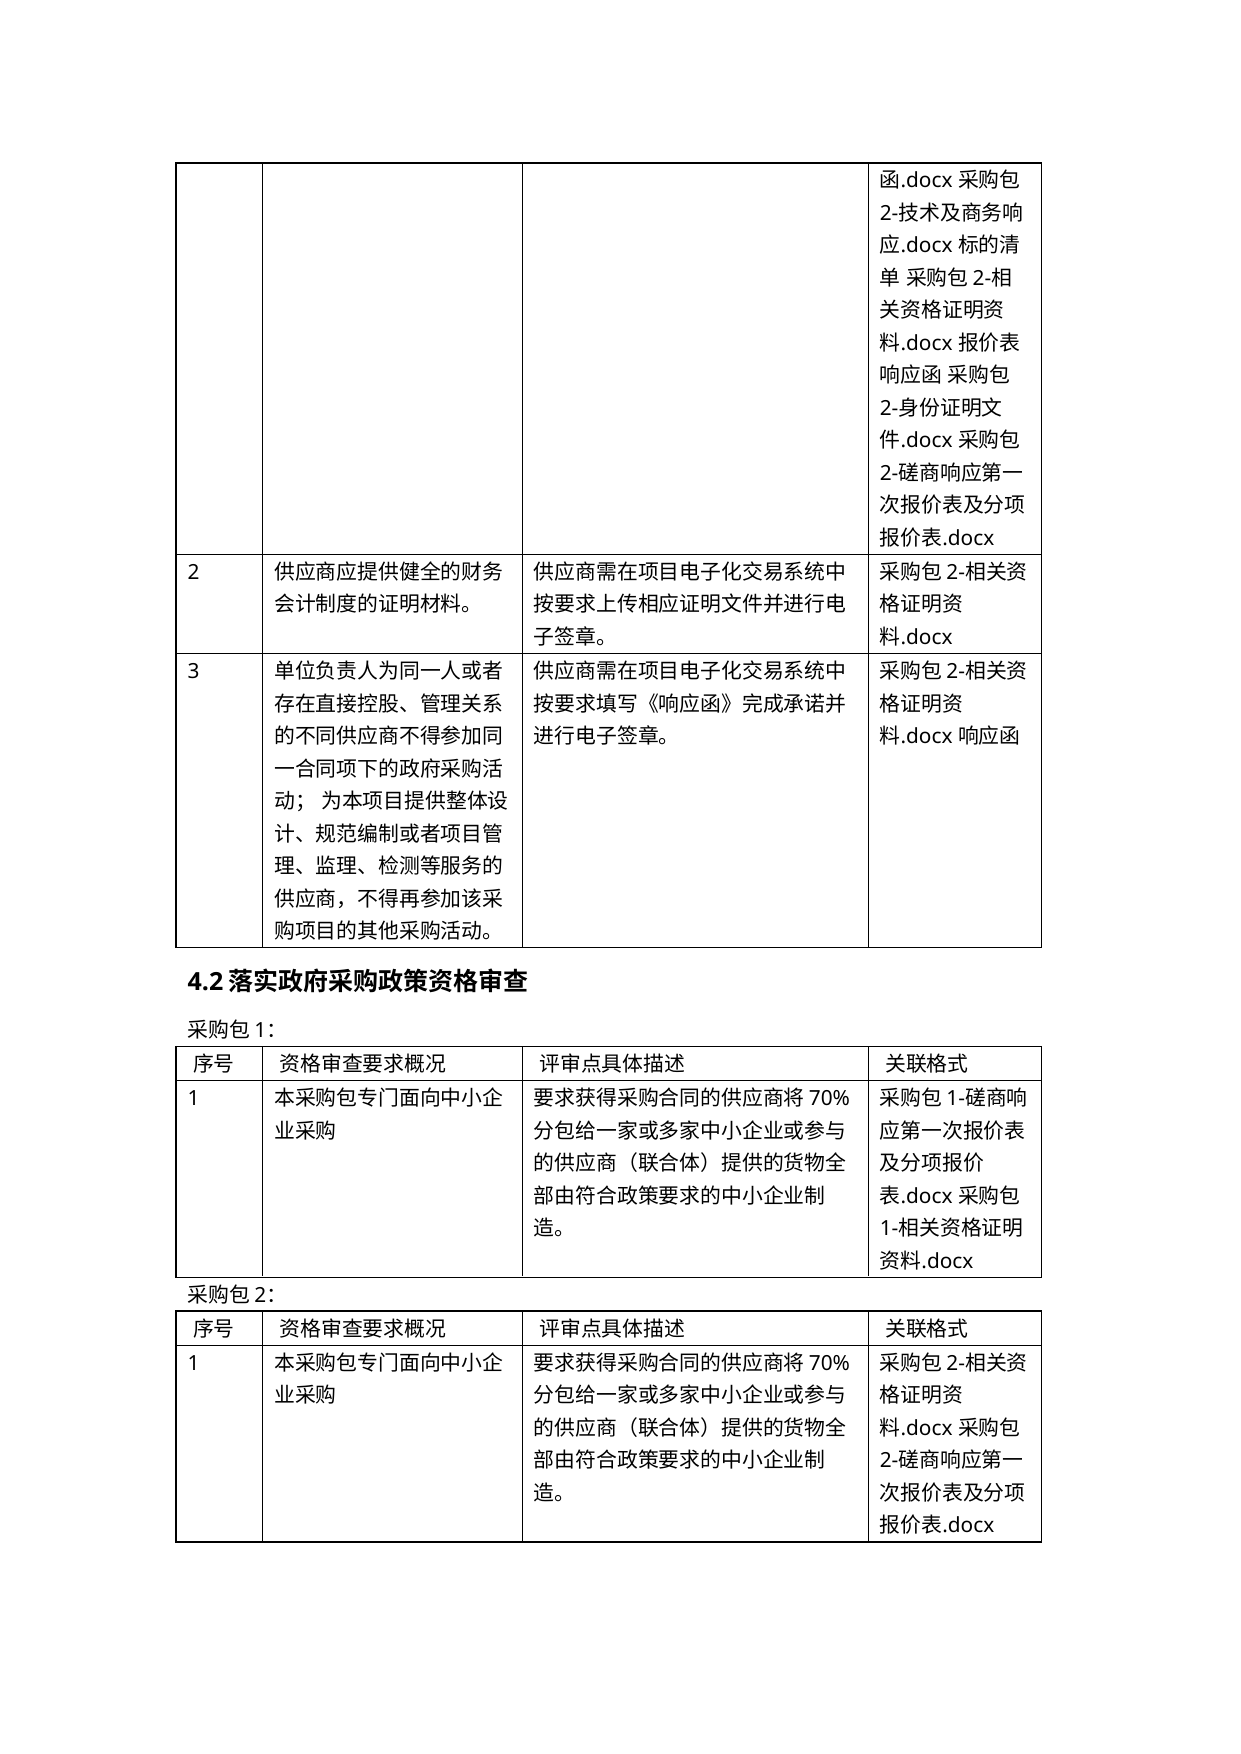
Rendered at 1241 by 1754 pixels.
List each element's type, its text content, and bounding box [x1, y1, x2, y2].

table_cell 本采购包专门面向中小企业采购 [263, 1346, 522, 1541]
table_cell 1 [177, 1081, 262, 1276]
table_header 评审点具体描述 [523, 1312, 868, 1344]
table_cell 2 [177, 555, 262, 653]
text 采购包1： [187, 1013, 1053, 1046]
table_cell 供应商应提供健全的财务会计制度的证明材料。 [263, 555, 522, 653]
table_cell 要求获得采购合同的供应商将70%分包给一家或多家中小企业或参与的供应商（联合体）提供的货物全部由符合政策要求的中小企业制造。 [523, 1081, 868, 1276]
table_header 序号 [177, 1047, 262, 1080]
text 4.2落实政府采购政策资格审查 [187, 948, 1053, 1013]
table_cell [523, 164, 868, 553]
text 采购包2： [187, 1278, 1053, 1310]
table_cell 采购包2-相关资格证明资料.docx 采购包2-磋商响应第一次报价表及分项报价表.docx [869, 1346, 1041, 1541]
table_cell 采购包2-相关资格证明资料.docx 响应函 [869, 654, 1041, 947]
table_cell 1 [177, 1346, 262, 1541]
table_cell 供应商需在项目电子化交易系统中按要求填写《响应函》完成承诺并进行电子签章。 [523, 654, 868, 947]
table_cell 1 [177, 164, 262, 553]
table_cell 本采购包专门面向中小企业采购 [263, 1081, 522, 1276]
table_header 评审点具体描述 [523, 1047, 868, 1080]
table_cell 采购包2-相关资格证明资料.docx [869, 555, 1041, 653]
table_cell 3 [177, 654, 262, 947]
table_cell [263, 164, 522, 553]
table_cell 采购包1-磋商响应第一次报价表及分项报价表.docx 采购包1-相关资格证明资料.docx [869, 1081, 1041, 1276]
table_header 关联格式 [869, 1047, 1041, 1080]
table_header 资格审查要求概况 [263, 1047, 522, 1080]
table_cell 供应商需在项目电子化交易系统中按要求上传相应证明文件并进行电子签章。 [523, 555, 868, 653]
table_header 资格审查要求概况 [263, 1312, 522, 1344]
table_header 关联格式 [869, 1312, 1041, 1344]
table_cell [869, 164, 1041, 553]
table_cell 要求获得采购合同的供应商将70%分包给一家或多家中小企业或参与的供应商（联合体）提供的货物全部由符合政策要求的中小企业制造。 [523, 1346, 868, 1541]
table_header 序号 [177, 1312, 262, 1344]
table_cell 单位负责人为同一人或者存在直接控股、管理关系的不同供应商不得参加同一合同项下的政府采购活动； 为本项目提供整体设计、规范编制或者项目管理、监理、检测等服务的供应商，不得再参加该采购项目的其他采购活动。 [263, 654, 522, 947]
